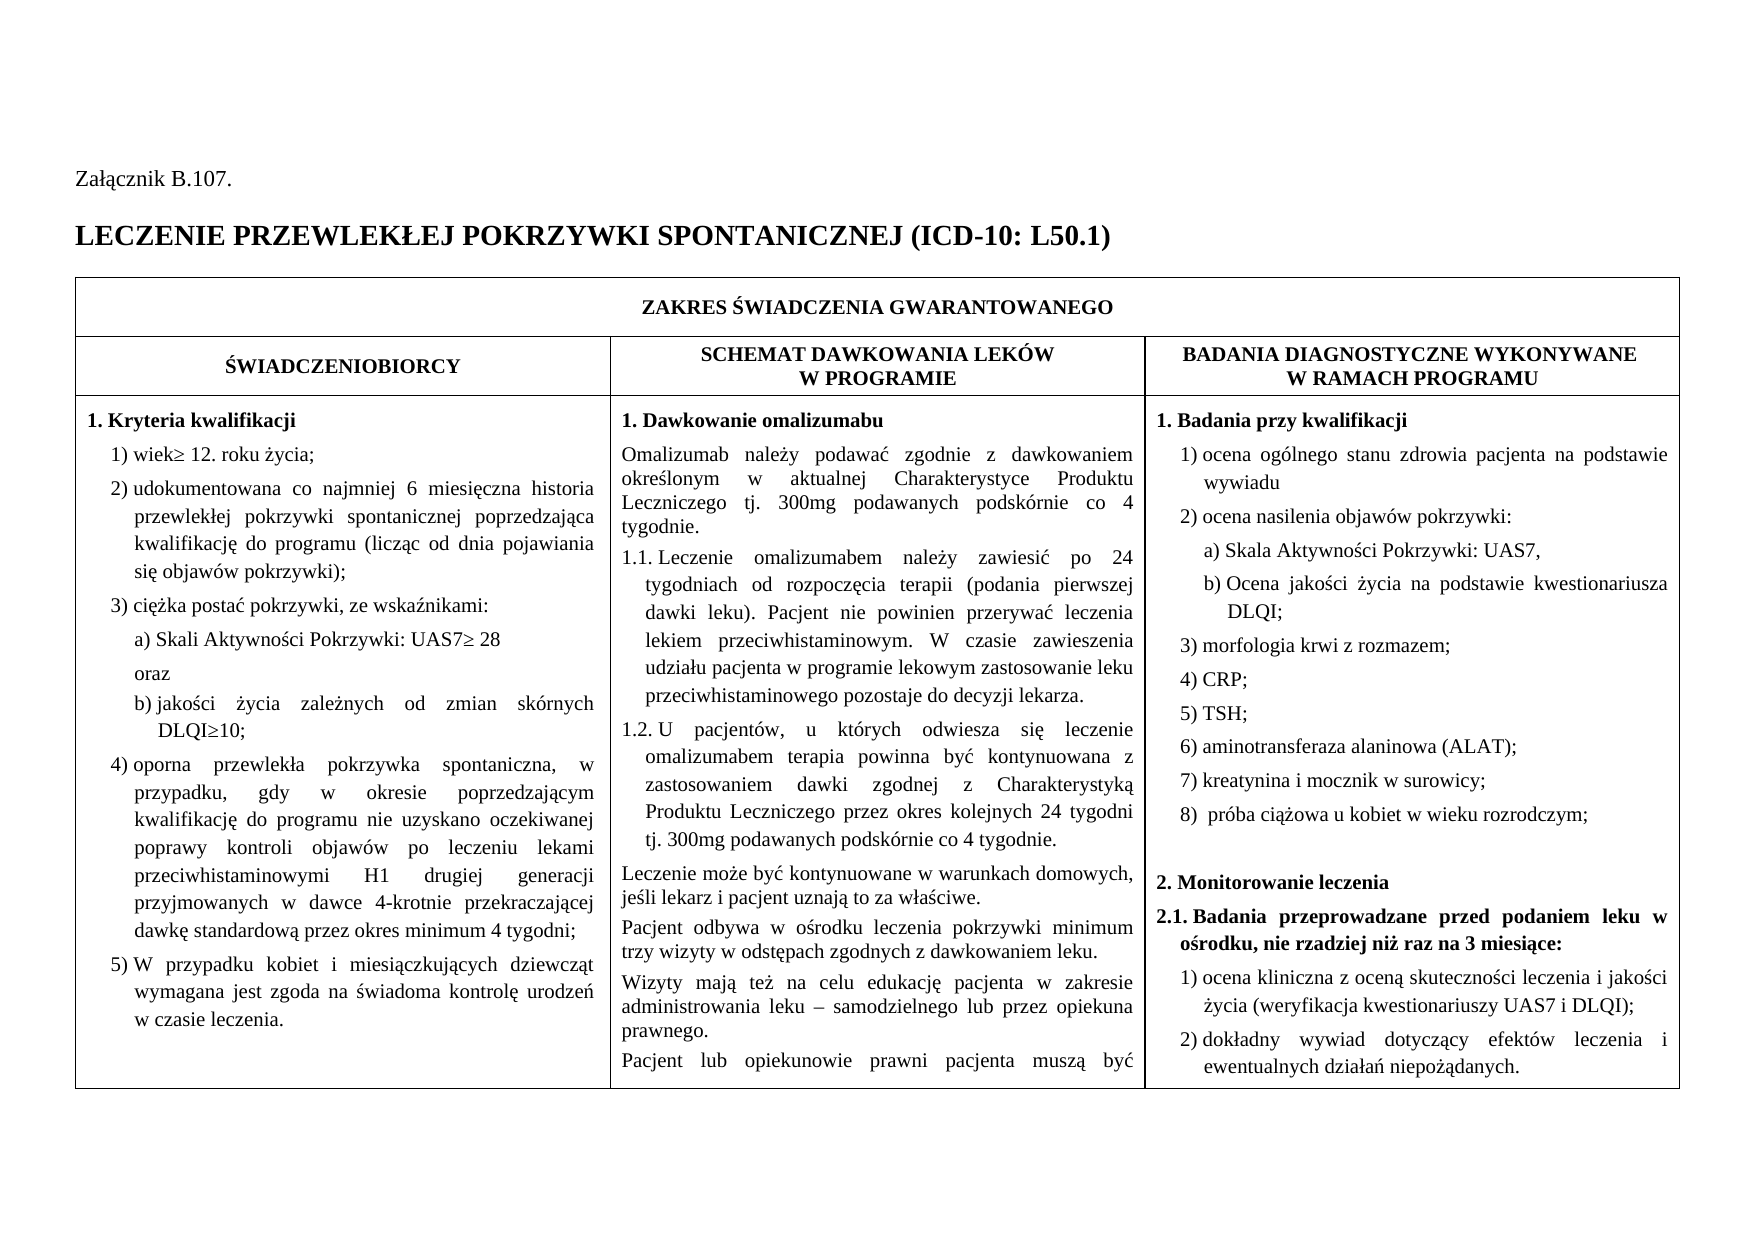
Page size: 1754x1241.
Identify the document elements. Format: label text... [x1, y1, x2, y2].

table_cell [1146, 396, 1679, 1088]
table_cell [76, 396, 610, 1088]
table_cell SCHEMAT DAWKOWANIA LEKÓW W PROGRAMIE [611, 337, 1144, 395]
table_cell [611, 396, 1144, 1088]
text LECZENIE PRZEWLEKŁEJ POKRZYWKI SPONTANICZNEJ (ICD-10: L50.1) [75, 218, 1679, 252]
table_cell ŚWIADCZENIOBIORCY [76, 337, 610, 395]
table_cell BADANIA DIAGNOSTYCZNE WYKONYWANE W RAMACH PROGRAMU [1146, 337, 1679, 395]
text Załącznik B.107. [75, 165, 1679, 192]
table_header ZAKRES ŚWIADCZENIA GWARANTOWANEGO [76, 278, 1679, 336]
